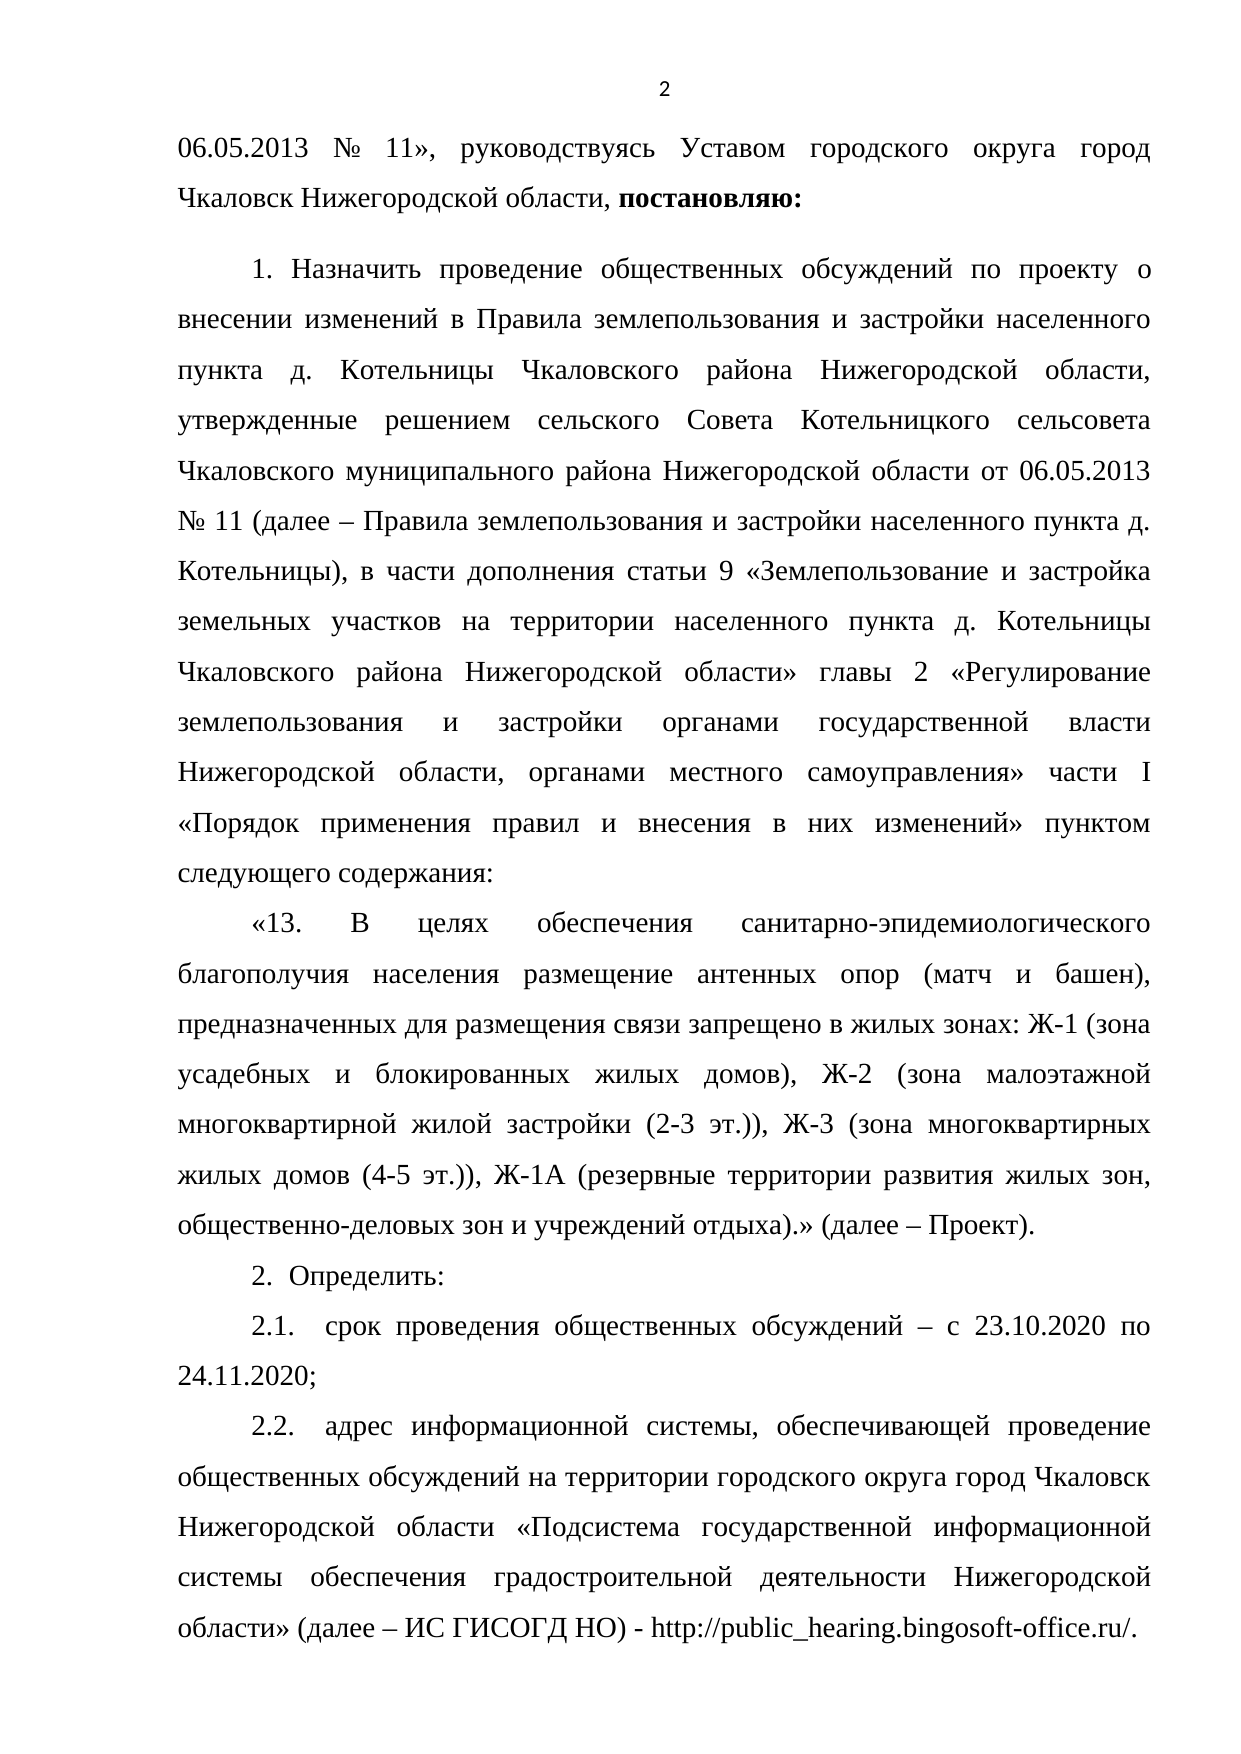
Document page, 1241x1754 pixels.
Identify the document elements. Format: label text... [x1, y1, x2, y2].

list срок проведения общественных обсуждений – с 23.10.2020 по 24.11.2020; [177, 1308, 1152, 1392]
list Определить: [251, 1258, 1152, 1291]
text «13. В целях обеспечения санитарно-эпидемиологического благополучия населения размещение антенных опор (матч и башен), предназначенных для размещения связи запрещено в жилых зонах: Ж-1 (зона усадебных и блокированных жилых домов), Ж-2 (зона малоэтажной многоквартирной жилой застройки (2-3 эт.)), Ж-3 (зона многоквартирных жилых домов (4-5 эт.)), Ж-1А (резервные территории развития жилых зон, общественно-деловых зон и учреждений отдыха).» (далее – Проект). [177, 905, 1152, 1241]
text 1. Назначить проведение общественных обсуждений по проекту о внесении изменений в Правила землепользования и застройки населенного пункта д. Котельницы Чкаловского района Нижегородской области, утвержденные решением сельского Совета Котельницкого сельсовета Чкаловского муниципального района Нижегородской области от 06.05.2013 № 11 (далее – Правила землепользования и застройки населенного пункта д. Котельницы), в части дополнения статьи 9 «Землепользование и застройка земельных участков на территории населенного пункта д. Котельницы Чкаловского района Нижегородской области» главы 2 «Регулирование землепользования и застройки органами государственной власти Нижегородской области, органами местного самоуправления» части I «Порядок применения правил и внесения в них изменений» пунктом следующего содержания: [177, 251, 1152, 889]
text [177, 130, 1152, 214]
list адрес информационной системы, обеспечивающей проведение общественных обсуждений на территории городского округа город Чкаловск Нижегородской области «Подсистема государственной информационной системы обеспечения градостроительной деятельности Нижегородской области» (далее – ИС ГИСОГД НО) - http://public_hearing.bingosoft-office.ru/. [177, 1408, 1152, 1643]
